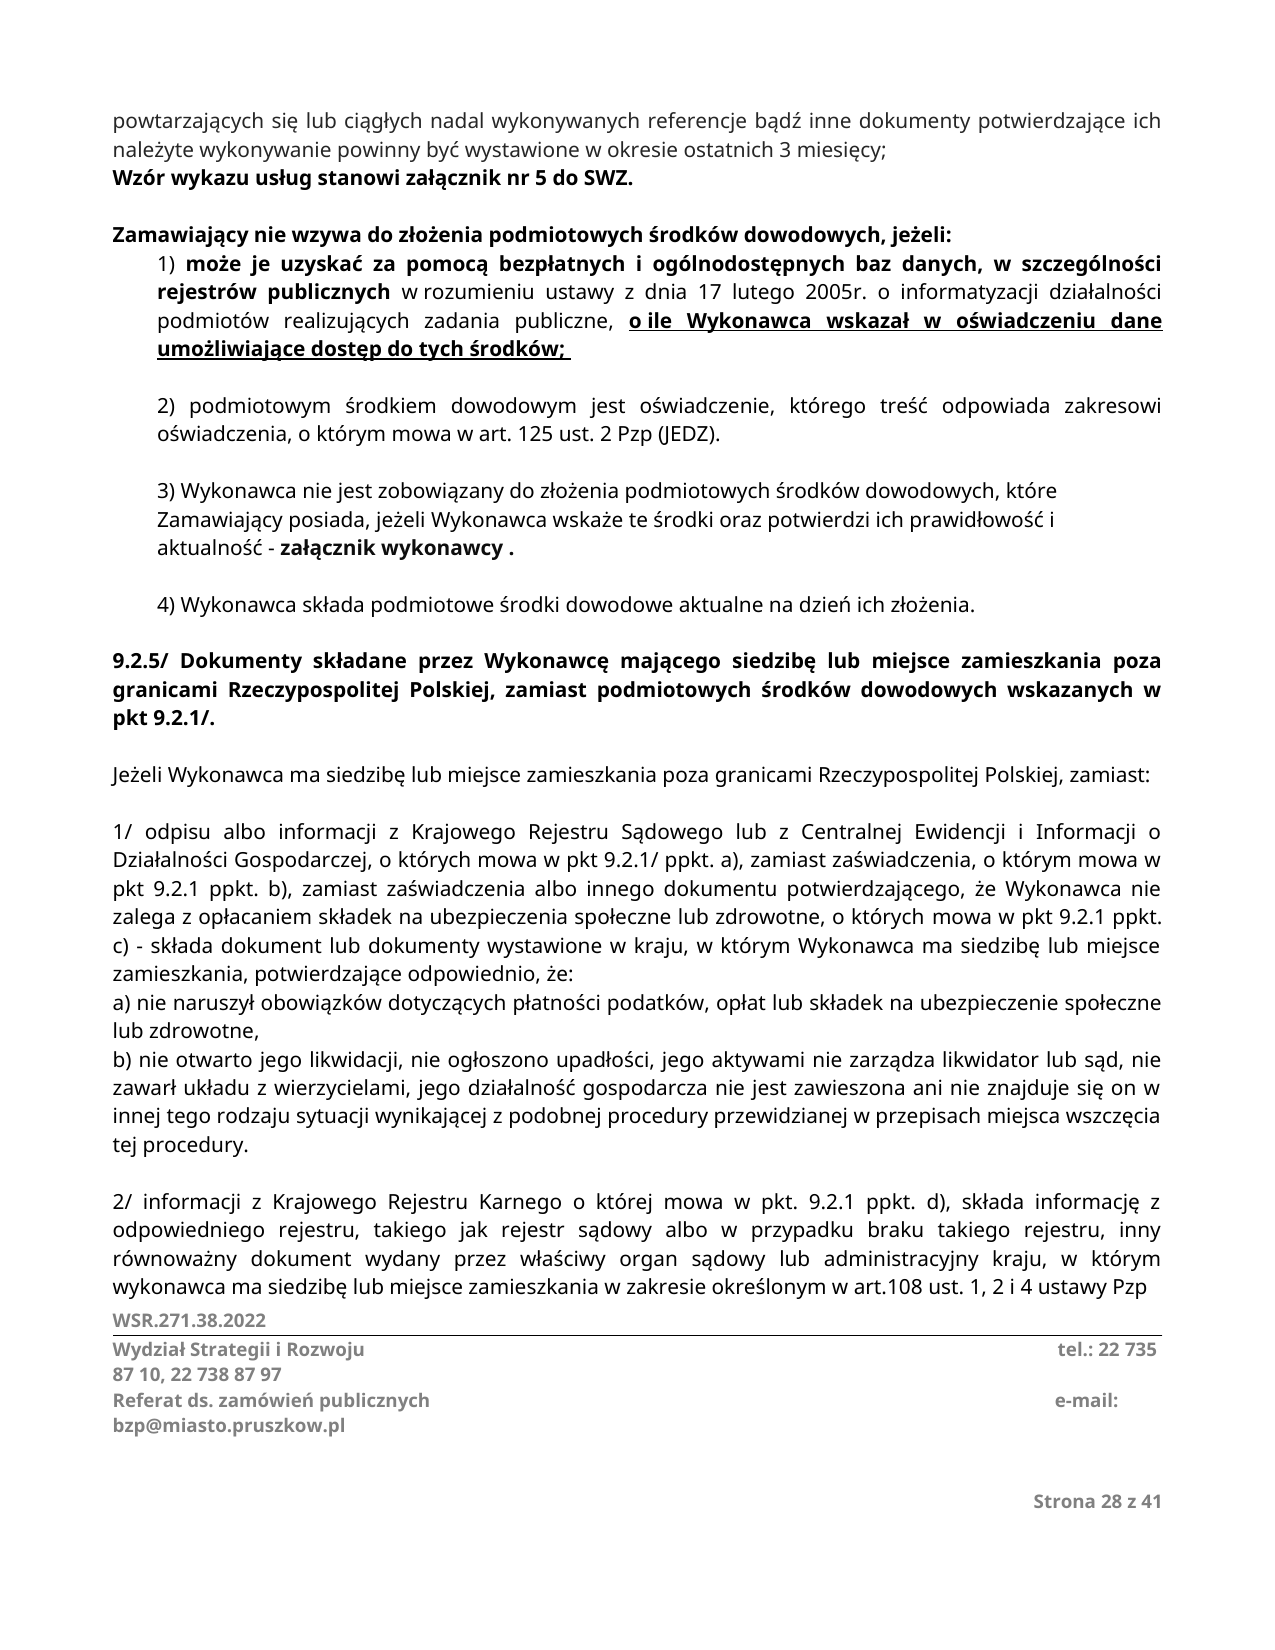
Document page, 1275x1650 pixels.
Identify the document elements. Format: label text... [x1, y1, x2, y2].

text Zamawiający nie wzywa do złożenia podmiotowych środków dowodowych, jeżeli: [112, 220, 1162, 249]
text 3) Wykonawca nie jest zobowiązany do złożenia podmiotowych środków dowodowych, które Zamawiający posiada, jeżeli Wykonawca wskaże te środki oraz potwierdzi ich prawidłowość i aktualność - załącznik wykonawcy . [157, 476, 1162, 562]
text 2) podmiotowym środkiem dowodowym jest oświadczenie, którego treść odpowiada zakresowi oświadczenia, o którym mowa w art. 125 ust. 2 Pzp (JEDZ). [157, 391, 1162, 448]
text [112, 107, 1162, 163]
text a) nie naruszył obowiązków dotyczących płatności podatków, opłat lub składek na ubezpieczenie społeczne lub zdrowotne, [112, 988, 1162, 1045]
text 9.2.5/ Dokumenty składane przez Wykonawcę mającego siedzibę lub miejsce zamieszkania poza granicami Rzeczypospolitej Polskiej, zamiast podmiotowych środków dowodowych wskazanych w pkt 9.2.1/. [112, 647, 1162, 732]
text 1) może je uzyskać za pomocą bezpłatnych i ogólnodostępnych baz danych, w szczególności rejestrów publicznych w rozumieniu ustawy z dnia 17 lutego 2005r. o informatyzacji działalności podmiotów realizujących zadania publiczne, o ile Wykonawca wskazał w oświadczeniu dane umożliwiające dostęp do tych środków; [157, 249, 1162, 363]
text Jeżeli Wykonawca ma siedzibę lub miejsce zamieszkania poza granicami Rzeczypospolitej Polskiej, zamiast: [112, 760, 1162, 789]
text b) nie otwarto jego likwidacji, nie ogłoszono upadłości, jego aktywami nie zarządza likwidator lub sąd, nie zawarł układu z wierzycielami, jego działalność gospodarcza nie jest zawieszona ani nie znajduje się on w innej tego rodzaju sytuacji wynikającej z podobnej procedury przewidzianej w przepisach miejsca wszczęcia tej procedury. [112, 1045, 1162, 1158]
text 2/ informacji z Krajowego Rejestru Karnego o której mowa w pkt. 9.2.1 ppkt. d), składa informację z odpowiedniego rejestru, takiego jak rejestr sądowy albo w przypadku braku takiego rejestru, inny równoważny dokument wydany przez właściwy organ sądowy lub administracyjny kraju, w którym wykonawca ma siedzibę lub miejsce zamieszkania w zakresie określonym w art.108 ust. 1, 2 i 4 ustawy Pzp [112, 1187, 1162, 1301]
text 4) Wykonawca składa podmiotowe środki dowodowe aktualne na dzień ich złożenia. [157, 590, 1162, 618]
text 1/ odpisu albo informacji z Krajowego Rejestru Sądowego lub z Centralnej Ewidencji i Informacji o Działalności Gospodarczej, o których mowa w pkt 9.2.1/ ppkt. a), zamiast zaświadczenia, o którym mowa w pkt 9.2.1 ppkt. b), zamiast zaświadczenia albo innego dokumentu potwierdzającego, że Wykonawca nie zalega z opłacaniem składek na ubezpieczenia społeczne lub zdrowotne, o których mowa w pkt 9.2.1 ppkt. c) - składa dokument lub dokumenty wystawione w kraju, w którym Wykonawca ma siedzibę lub miejsce zamieszkania, potwierdzające odpowiednio, że: [112, 817, 1162, 988]
text Wzór wykazu usług stanowi załącznik nr 5 do SWZ. [112, 163, 1162, 192]
